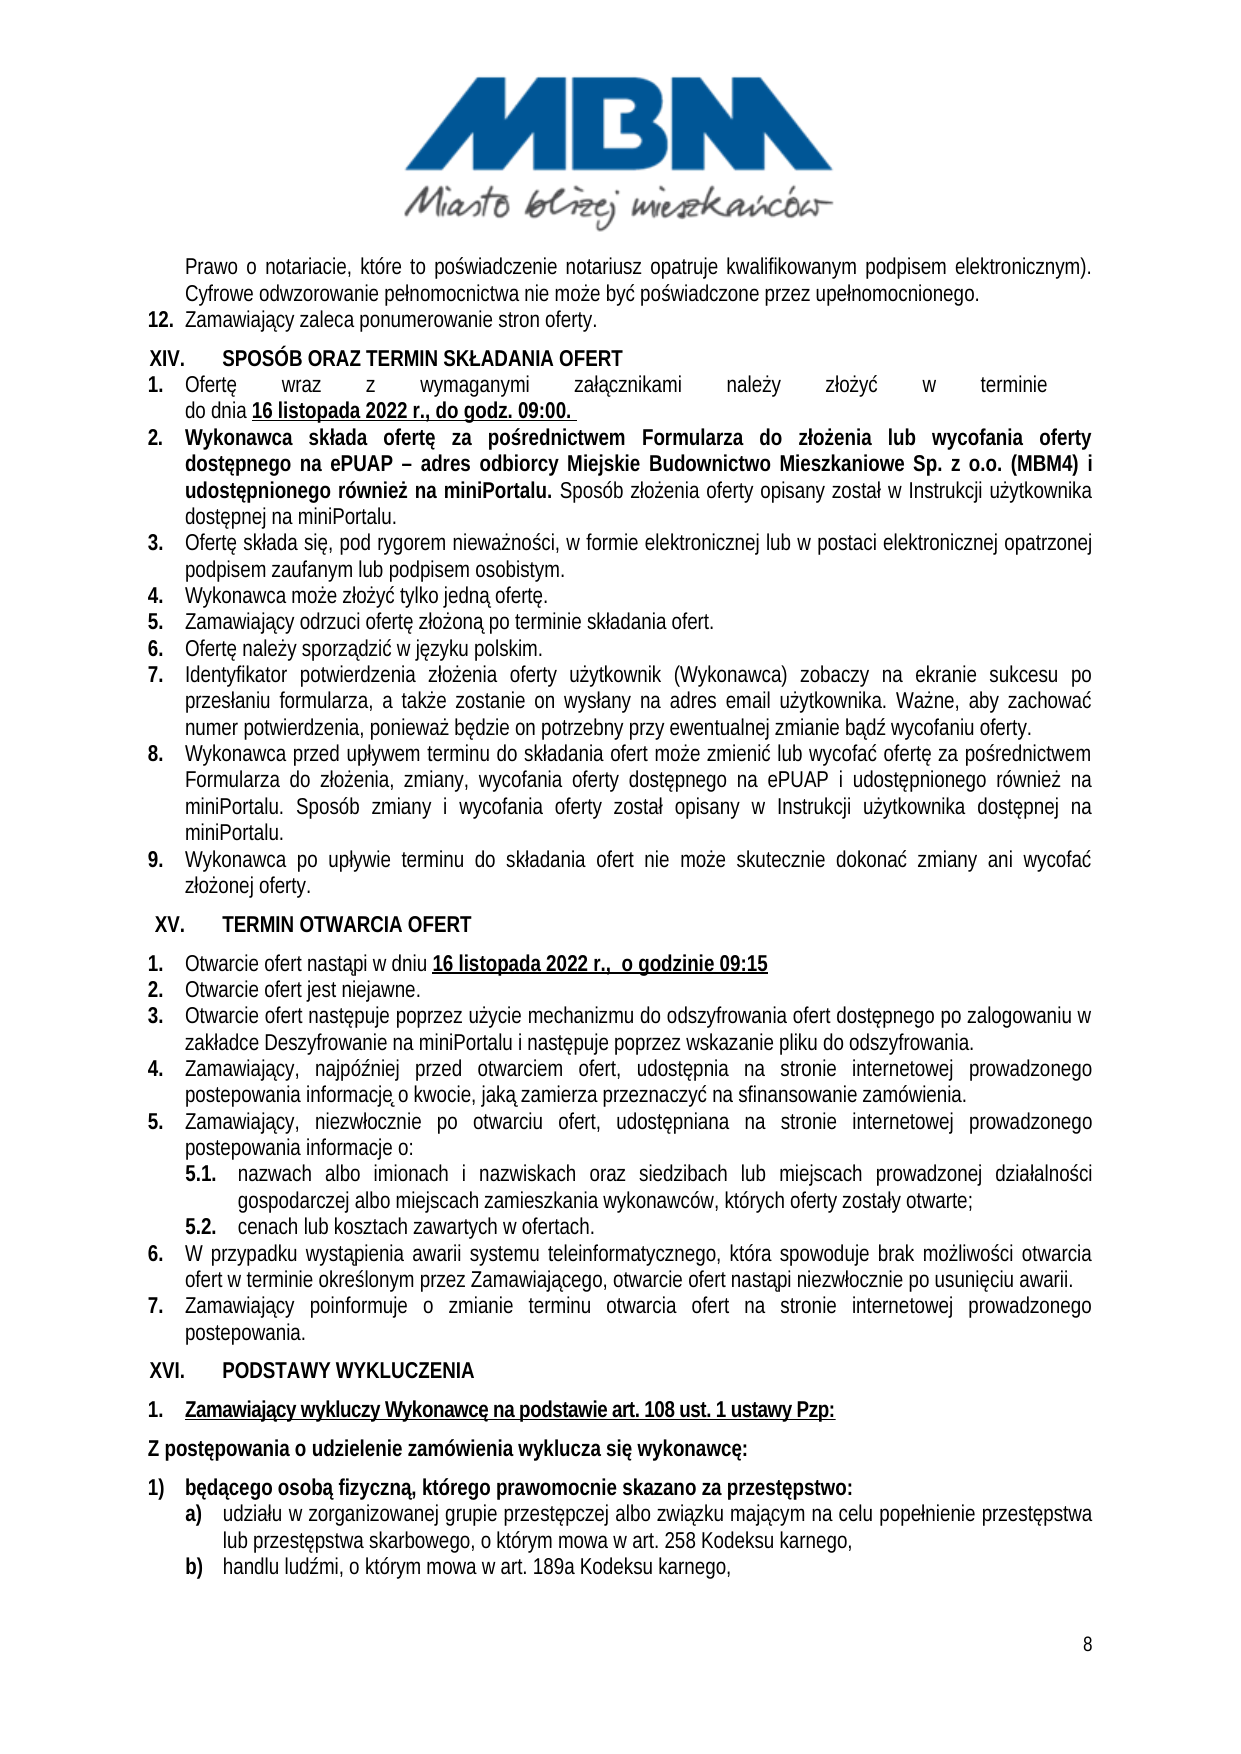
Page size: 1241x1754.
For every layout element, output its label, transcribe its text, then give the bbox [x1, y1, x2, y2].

list cenach lub kosztach zawartych w ofertach. [185, 1213, 1093, 1239]
list W przypadku wystąpienia awarii systemu teleinformatycznego, która spowoduje brak możliwości otwarcia ofert w terminie określonym przez Zamawiającego, otwarcie ofert nastąpi niezwłocznie po usunięciu awarii. [148, 1239, 1093, 1292]
list Otwarcie ofert nastąpi w dniu 16 listopada 2022 r., o godzinie 09:15 [148, 949, 1093, 976]
list TERMIN OTWARCIA OFERT [185, 911, 1093, 937]
list Otwarcie ofert następuje poprzez użycie mechanizmu do odszyfrowania ofert dostępnego po zalogowaniu w zakładce Deszyfrowanie na miniPortalu i następuje poprzez wskazanie pliku do odszyfrowania. [148, 1002, 1093, 1055]
list Ofertę wraz z wymaganymi załącznikami należy złożyć w terminie do dnia 16 listopada 2022 r., do godz. 09:00. [148, 371, 1093, 424]
list Zamawiający zaleca ponumerowanie stron oferty. [148, 306, 1093, 332]
list Wykonawca składa ofertę za pośrednictwem Formularza do złożenia lub wycofania oferty dostępnego na ePUAP – adres odbiorcy Miejskie Budownictwo Mieszkaniowe Sp. z o.o. (MBM4) i udostępnionego również na miniPortalu. Sposób złożenia oferty opisany został w Instrukcji użytkownika dostępnej na miniPortalu. [148, 424, 1093, 529]
list PODSTAWY WYKLUCZENIA [185, 1357, 1093, 1384]
list handlu ludźmi, o którym mowa w art. 189a Kodeksu karnego, [185, 1553, 1093, 1579]
list Zamawiający poinformuje o zmianie terminu otwarcia ofert na stronie internetowej prowadzonego postepowania. [148, 1292, 1093, 1345]
list Wykonawca może złożyć tylko jedną ofertę. [148, 582, 1093, 608]
list Zamawiający, niezwłocznie po otwarciu ofert, udostępniana na stronie internetowej prowadzonego postepowania informacje o: [148, 1108, 1093, 1160]
list SPOSÓB ORAZ TERMIN SKŁADANIA OFERT [185, 345, 1093, 371]
list nazwach albo imionach i nazwiskach oraz siedzibach lub miejscach prowadzonej działalności gospodarczej albo miejscach zamieszkania wykonawców, których oferty zostały otwarte; [185, 1160, 1093, 1213]
list Zamawiający, najpóźniej przed otwarciem ofert, udostępnia na stronie internetowej prowadzonego postepowania informację o kwocie, jaką zamierza przeznaczyć na sfinansowanie zamówienia. [148, 1055, 1093, 1108]
picture [397, 73, 843, 235]
list udziału w zorganizowanej grupie przestępczej albo związku mającym na celu popełnienie przestępstwa lub przestępstwa skarbowego, o którym mowa w art. 258 Kodeksu karnego, [185, 1500, 1093, 1553]
list Otwarcie ofert jest niejawne. [148, 976, 1093, 1002]
list Zamawiający odrzuci ofertę złożoną po terminie składania ofert. [148, 608, 1093, 635]
list Wykonawca po upływie terminu do składania ofert nie może skutecznie dokonać zmiany ani wycofać złożonej oferty. [148, 846, 1093, 898]
list Identyfikator potwierdzenia złożenia oferty użytkownik (Wykonawca) zobaczy na ekranie sukcesu po przesłaniu formularza, a także zostanie on wysłany na adres email użytkownika. Ważne, aby zachować numer potwierdzenia, ponieważ będzie on potrzebny przy ewentualnej zmianie bądź wycofaniu oferty. [148, 661, 1093, 740]
list Zamawiający wykluczy Wykonawcę na podstawie art. 108 ust. 1 ustawy Pzp: [148, 1396, 1093, 1423]
list będącego osobą fizyczną, którego prawomocnie skazano za przestępstwo: [148, 1474, 1093, 1500]
text Z postępowania o udzielenie zamówienia wyklucza się wykonawcę: [148, 1435, 1093, 1461]
list Wykonawca przed upływem terminu do składania ofert może zmienić lub wycofać ofertę za pośrednictwem Formularza do złożenia, zmiany, wycofania oferty dostępnego na ePUAP i udostępnionego również na miniPortalu. Sposób zmiany i wycofania oferty został opisany w Instrukcji użytkownika dostępnej na miniPortalu. [148, 740, 1093, 846]
list Ofertę należy sporządzić w języku polskim. [148, 635, 1093, 661]
list Ofertę składa się, pod rygorem nieważności, w formie elektronicznej lub w postaci elektronicznej opatrzonej podpisem zaufanym lub podpisem osobistym. [148, 529, 1093, 582]
